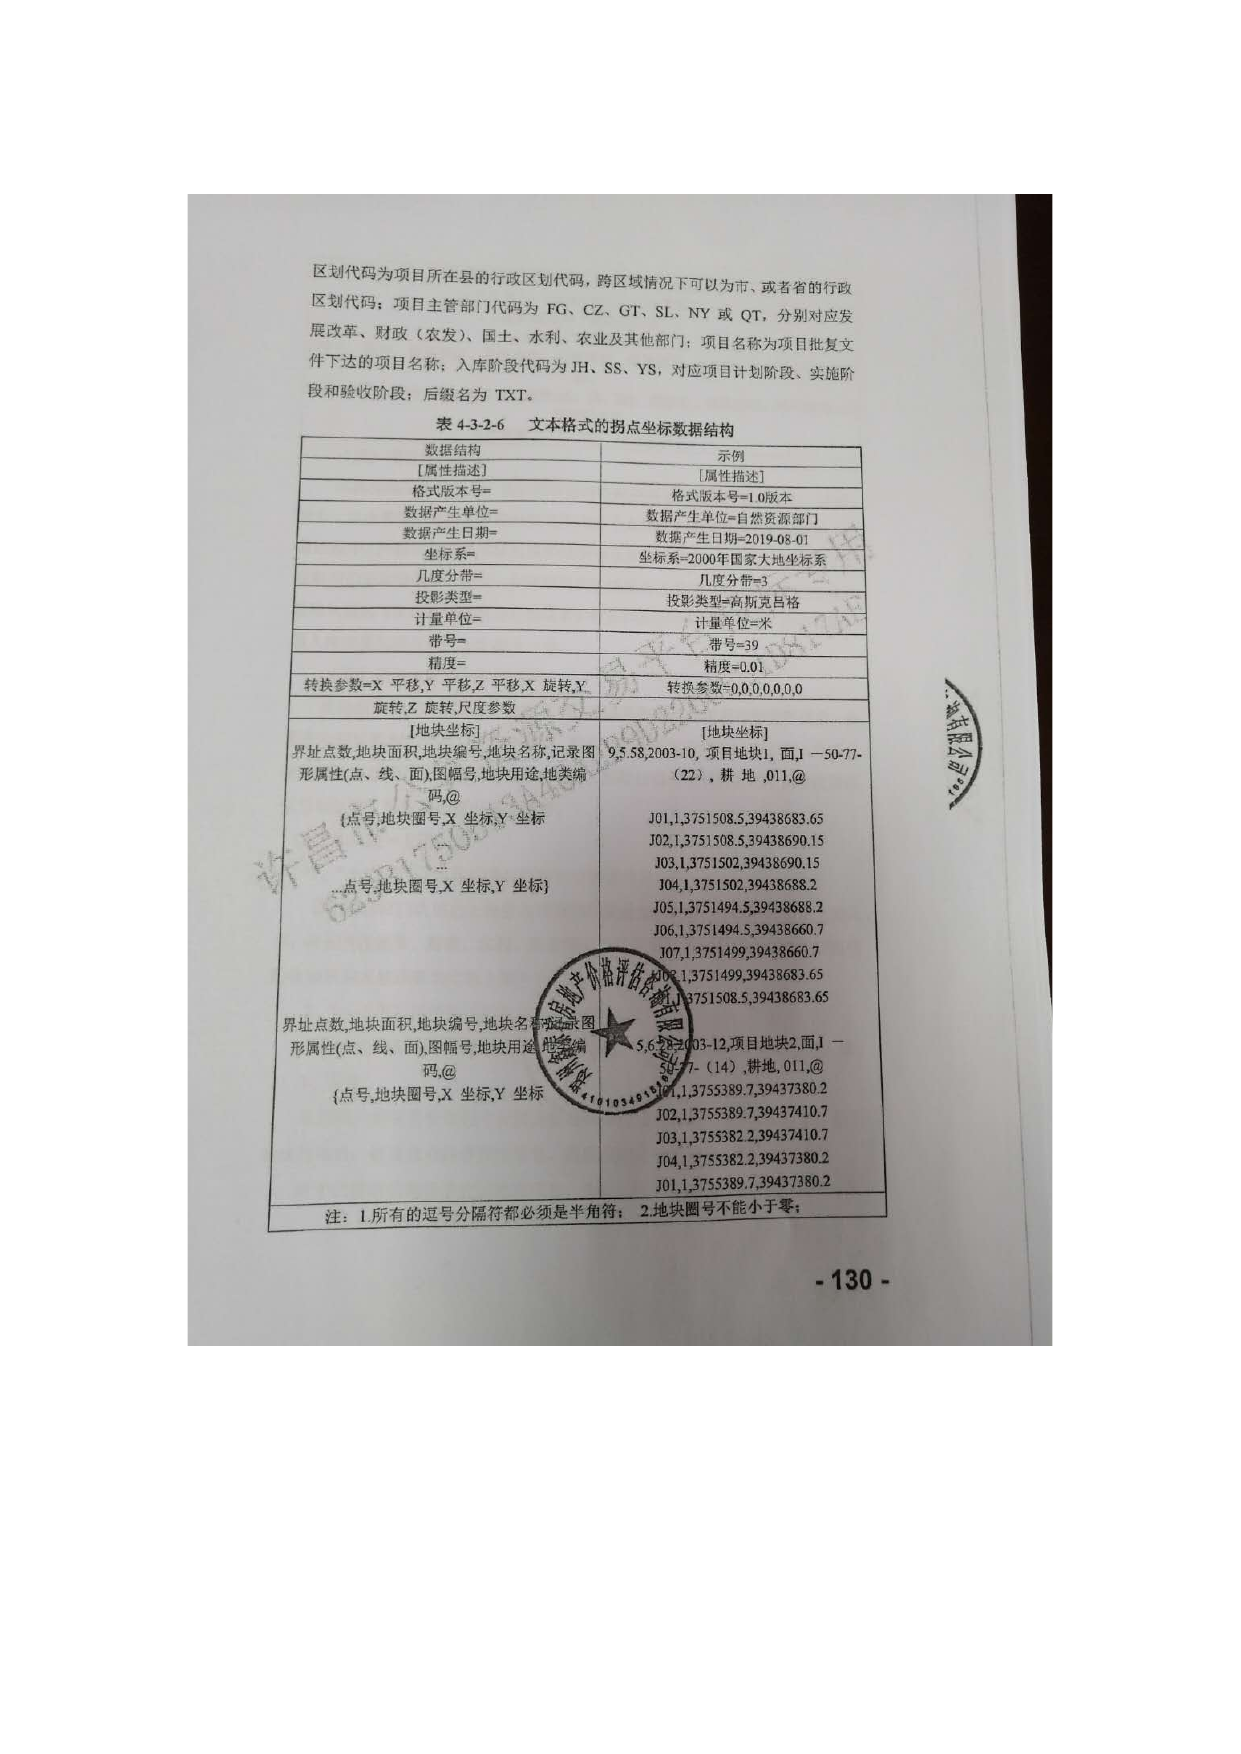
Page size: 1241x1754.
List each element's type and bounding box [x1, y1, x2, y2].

picture [187, 194, 1053, 1346]
